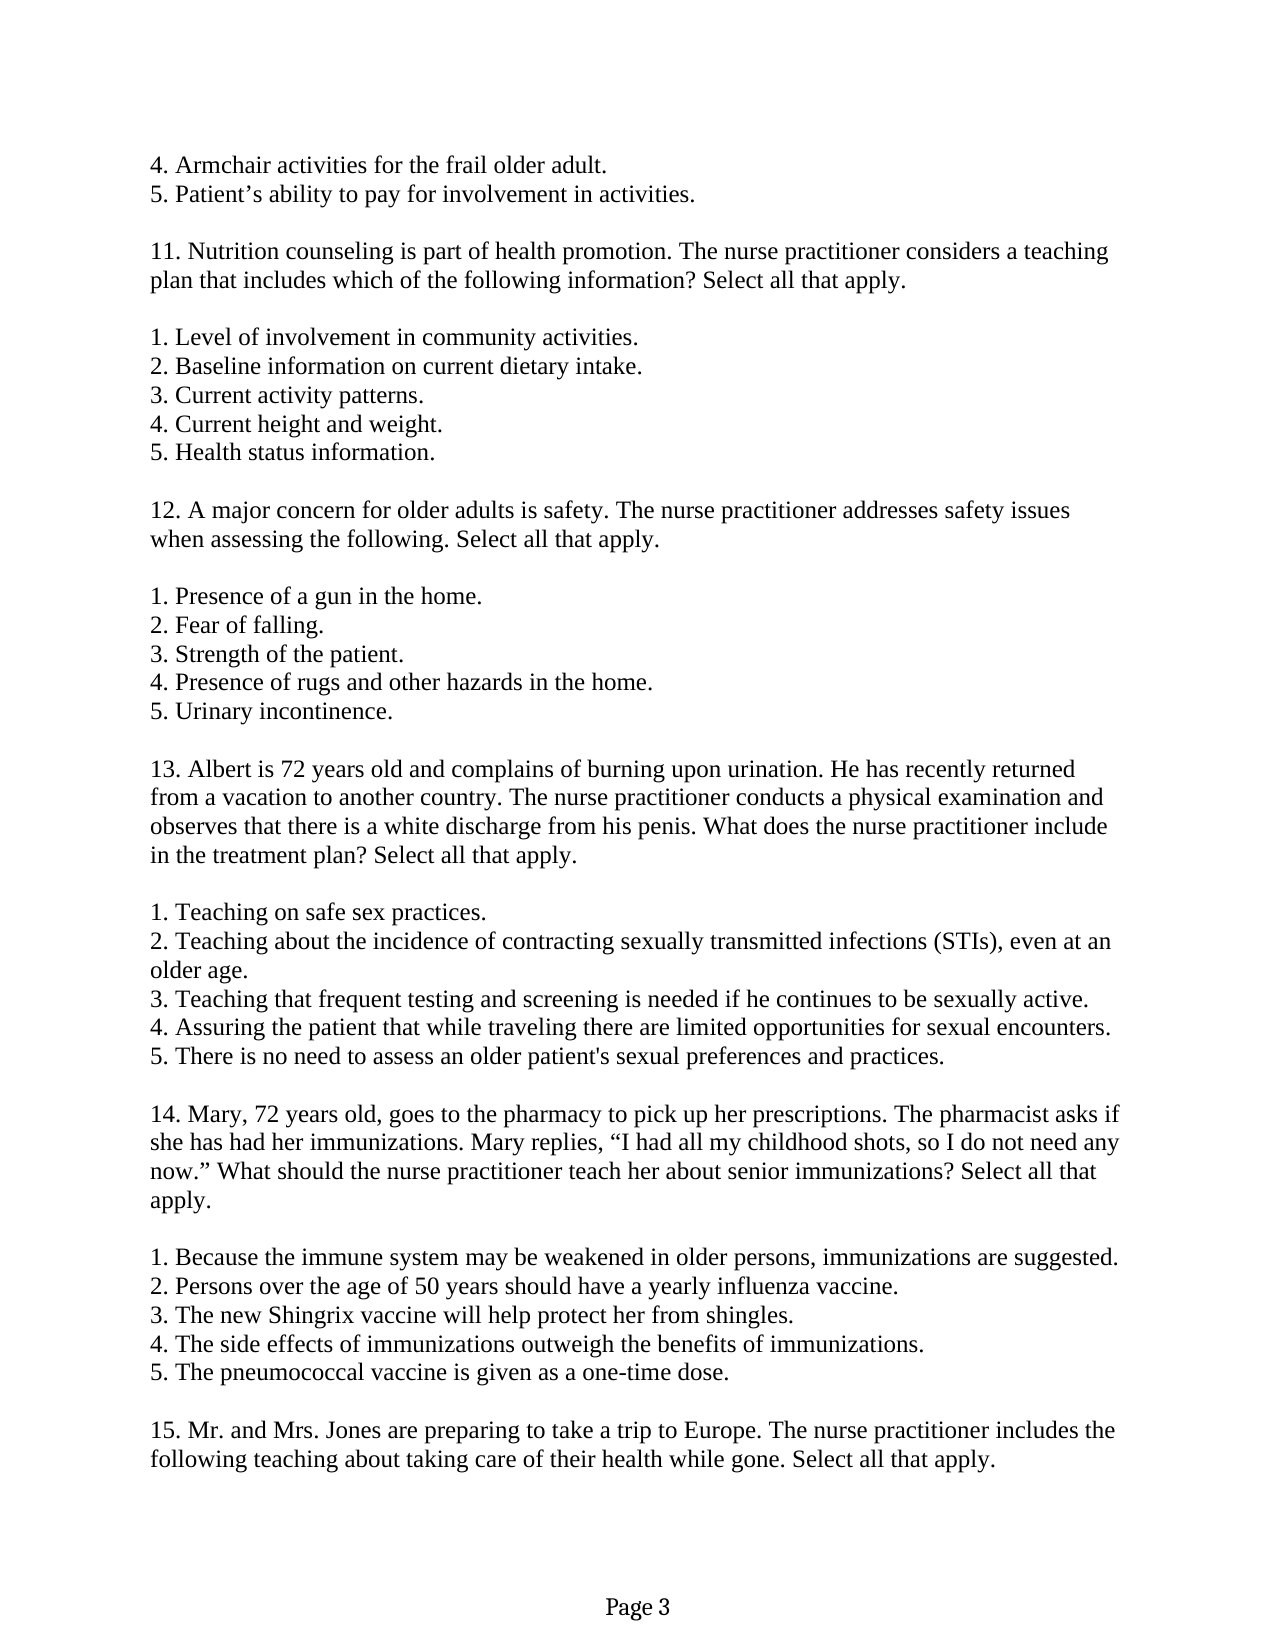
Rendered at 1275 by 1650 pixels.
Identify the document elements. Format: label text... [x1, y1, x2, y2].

list 4. Armchair activities for the frail older adult. [150, 150, 1125, 179]
list 2. Persons over the age of 50 years should have a yearly influenza vaccine. [150, 1271, 1125, 1300]
text 11. Nutrition counseling is part of health promotion. The nurse practitioner considers a teaching plan that includes which of the following information? Select all that apply. [150, 236, 1125, 294]
list 3. Current activity patterns. [150, 380, 1125, 409]
text 12. A major concern for older adults is safety. The nurse practitioner addresses safety issues when assessing the following. Select all that apply. [150, 495, 1125, 552]
list 4. Presence of rugs and other hazards in the home. [150, 667, 1125, 696]
list 3. Strength of the patient. [150, 639, 1125, 667]
list 4. Assuring the patient that while traveling there are limited opportunities for sexual encounters. [150, 1012, 1125, 1041]
list 2. Teaching about the incidence of contracting sexually transmitted infections (STIs), even at an older age. [150, 926, 1125, 984]
text 13. Albert is 72 years old and complains of burning upon urination. He has recently returned from a vacation to another country. The nurse practitioner conducts a physical examination and observes that there is a white discharge from his penis. What does the nurse practitioner include in the treatment plan? Select all that apply. [150, 754, 1125, 869]
list 5. The pneumococcal vaccine is given as a one-time dose. [150, 1357, 1125, 1386]
list 2. Baseline information on current dietary intake. [150, 351, 1125, 380]
list 1. Presence of a gun in the home. [150, 581, 1125, 610]
text 14. Mary, 72 years old, goes to the pharmacy to pick up her prescriptions. The pharmacist asks if she has had her immunizations. Mary replies, “I had all my childhood shots, so I do not need any now.” What should the nurse practitioner teach her about senior immunizations? Select all that apply. [150, 1099, 1125, 1214]
list 3. The new Shingrix vaccine will help protect her from shingles. [150, 1300, 1125, 1329]
list 2. Fear of falling. [150, 610, 1125, 639]
list 4. The side effects of immunizations outweigh the benefits of immunizations. [150, 1329, 1125, 1357]
list 1. Level of involvement in community activities. [150, 322, 1125, 351]
list 5. Urinary incontinence. [150, 696, 1125, 725]
list 1. Teaching on safe sex practices. [150, 897, 1125, 926]
list 15. Mr. and Mrs. Jones are preparing to take a trip to Europe. The nurse practitioner includes the following teaching about taking care of their health while gone. Select all that apply. [150, 1415, 1125, 1472]
list 5. There is no need to assess an older patient's sexual preferences and practices. [150, 1041, 1125, 1070]
list 5. Patient’s ability to pay for involvement in activities. [150, 179, 1125, 207]
list 3. Teaching that frequent testing and screening is needed if he continues to be sexually active. [150, 984, 1125, 1012]
list 5. Health status information. [150, 437, 1125, 466]
list 1. Because the immune system may be weakened in older persons, immunizations are suggested. [150, 1242, 1125, 1271]
list 4. Current height and weight. [150, 409, 1125, 437]
